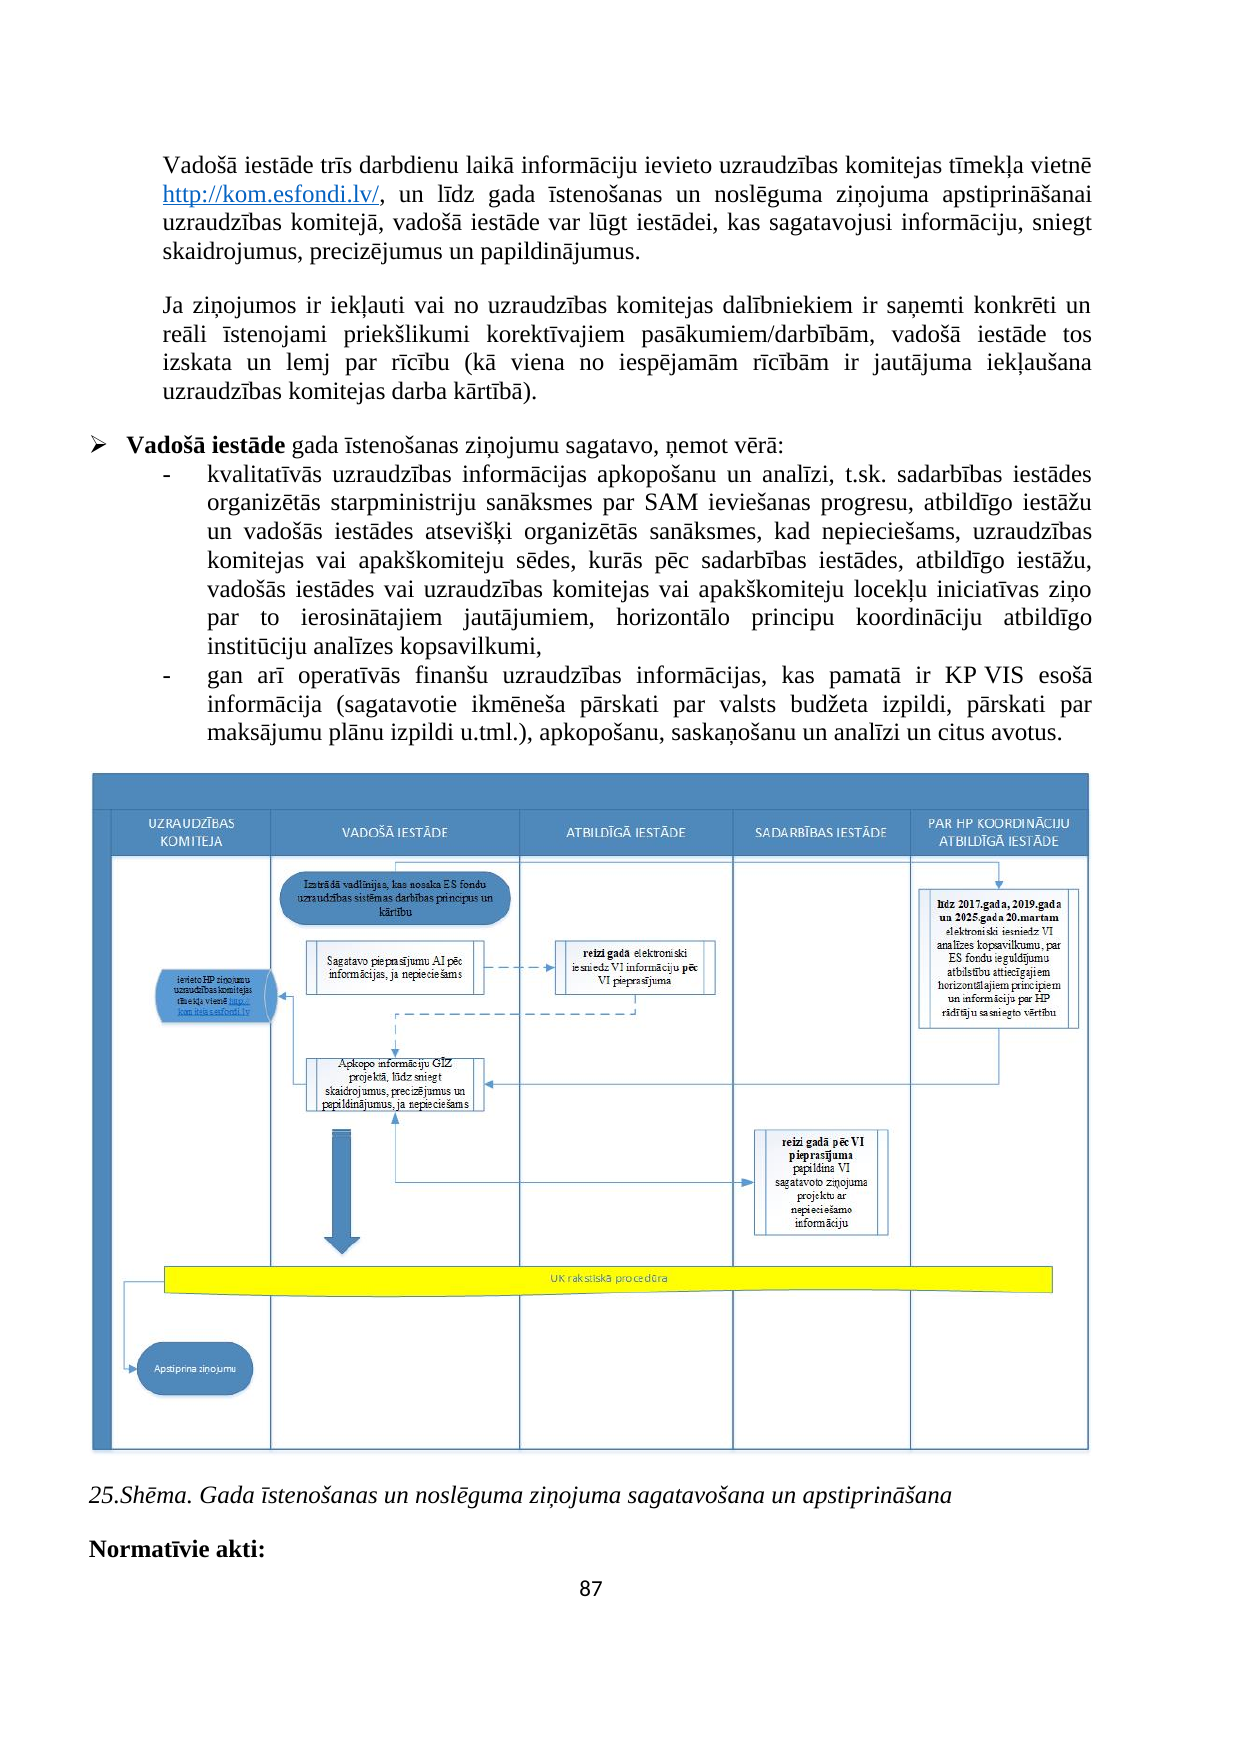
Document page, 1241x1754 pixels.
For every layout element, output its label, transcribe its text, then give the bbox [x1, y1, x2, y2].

text Normatīvie akti: [89, 1534, 1093, 1563]
text Ja ziņojumos ir iekļauti vai no uzraudzības komitejas dalībniekiem ir saņemti konkrēti un reāli īstenojami priekšlikumi korektīvajiem pasākumiem/darbībām, vadošā iestāde tos izskata un lemj par rīcību (kā viena no iespējamām rīcībām ir jautājuma iekļaušana uzraudzības komitejas darba kārtībā). [162, 290, 1093, 405]
picture [88, 771, 1093, 1456]
list kvalitatīvās uzraudzības informācijas apkopošanu un analīzi, t.sk. sadarbības iestādes organizētās starpministriju sanāksmes par SAM ieviešanas progresu, atbildīgo iestāžu un vadošās iestādes atsevišķi organizētās sanāksmes, kad nepieciešams, uzraudzības komitejas vai apakškomiteju sēdes, kurās pēc sadarbības iestādes, atbildīgo iestāžu, vadošās iestādes vai uzraudzības komitejas vai apakškomiteju locekļu iniciatīvas ziņo par to ierosinātajiem jautājumiem, horizontālo principu koordināciju atbildīgo institūciju analīzes kopsavilkumi, [162, 459, 1093, 660]
list gan arī operatīvās finanšu uzraudzības informācijas, kas pamatā ir KP VIS esošā informācija (sagatavotie ikmēneša pārskati par valsts budžeta izpildi, pārskati par maksājumu plānu izpildi u.tml.), apkopošanu, saskaņošanu un analīzi un citus avotus. [162, 660, 1093, 746]
text Vadošā iestāde trīs darbdienu laikā informāciju ievieto uzraudzības komitejas tīmekļa vietnē http://kom.esfondi.lv/, un līdz gada īstenošanas un noslēguma ziņojuma apstiprināšanai uzraudzības komitejā, vadošā iestāde var lūgt iestādei, kas sagatavojusi informāciju, sniegt skaidrojumus, precizējumus un papildinājumus. [162, 150, 1093, 265]
text 25.Shēma. Gada īstenošanas un noslēguma ziņojuma sagatavošana un apstiprināšana [89, 1480, 1093, 1509]
list Vadošā iestāde gada īstenošanas ziņojumu sagatavo, ņemot vērā: [89, 430, 1093, 459]
